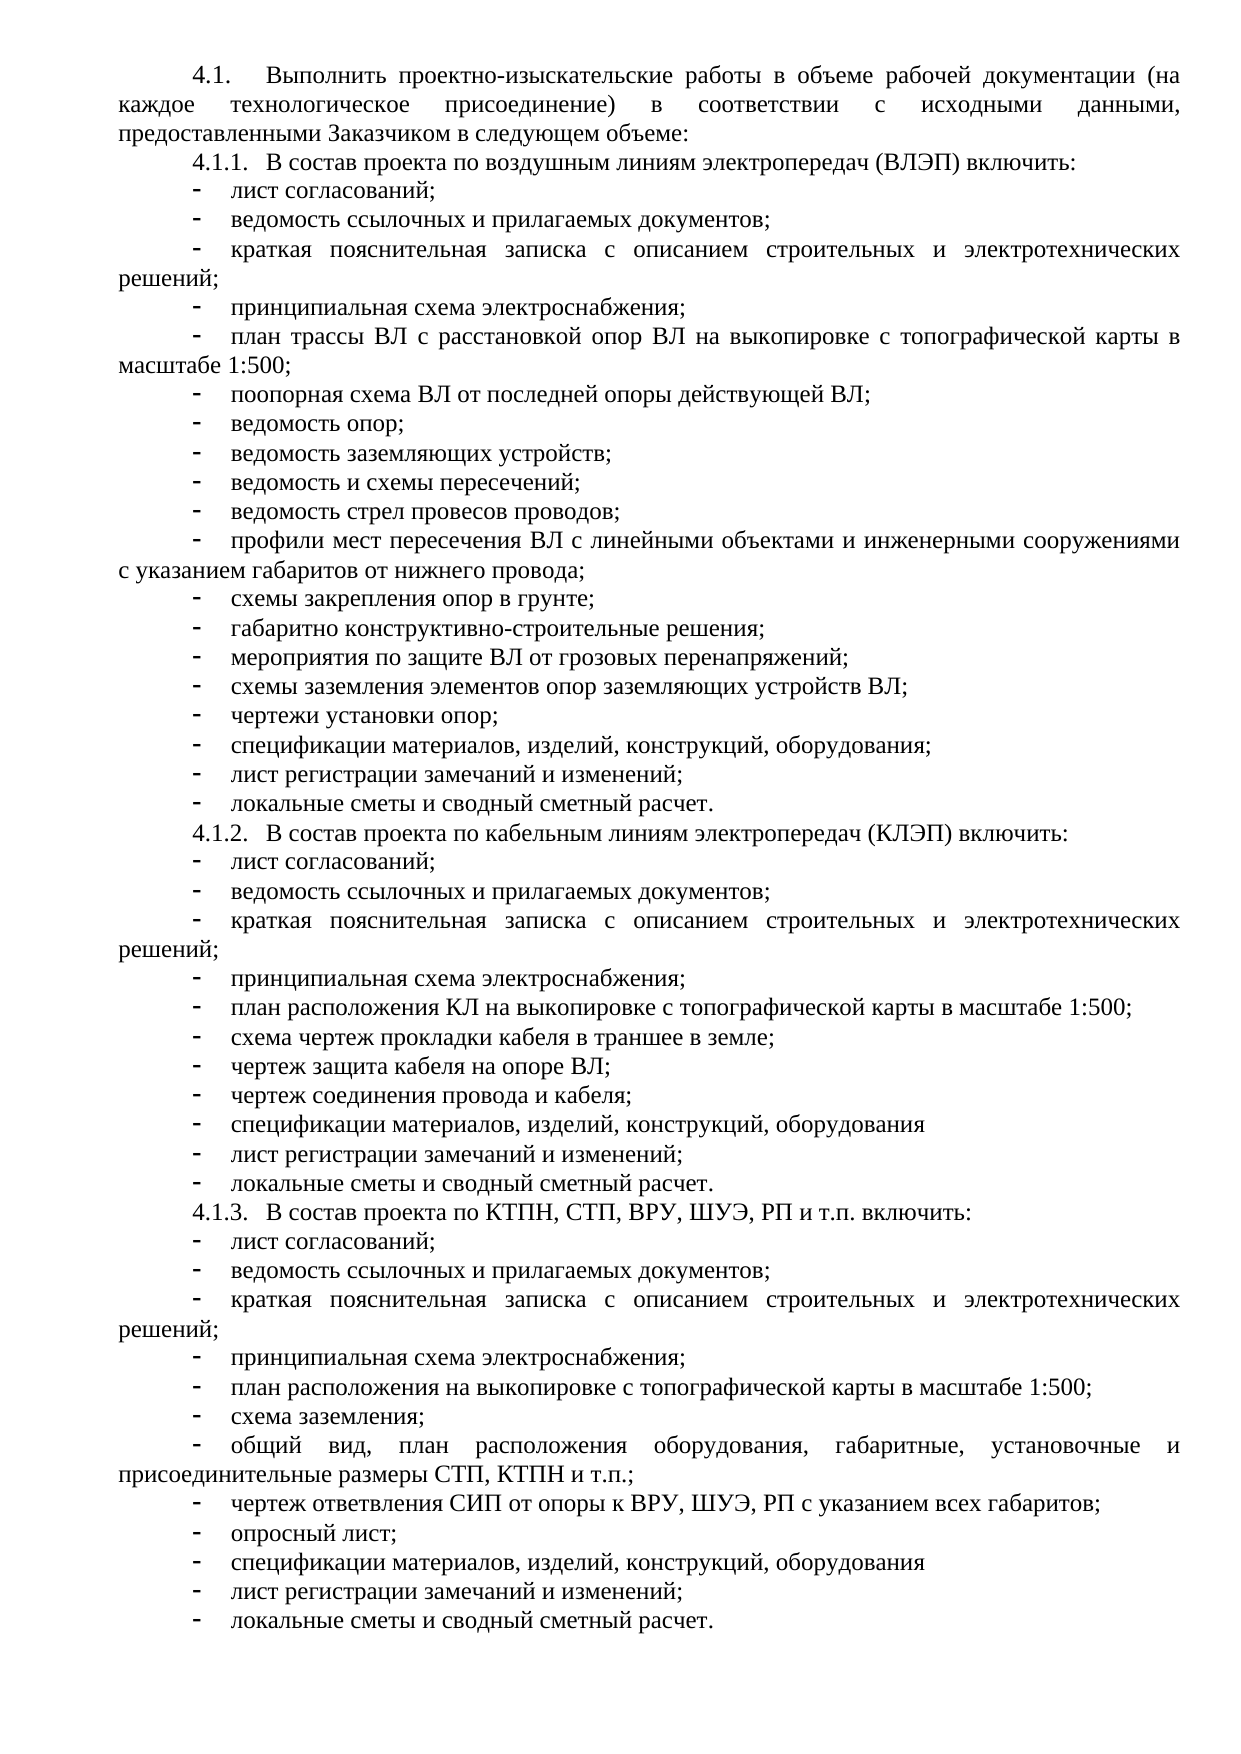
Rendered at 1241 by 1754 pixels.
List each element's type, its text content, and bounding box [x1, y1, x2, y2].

list чертеж соединения провода и кабеля; [118, 1080, 1181, 1109]
list Выполнить проектно-изыскательские работы в объеме рабочей документации (на каждое технологическое присоединение) в соответствии с исходными данными, предоставленными Заказчиком в следующем объеме: [118, 59, 1181, 147]
list спецификации материалов, изделий, конструкций, оборудования; [118, 730, 1181, 759]
list чертеж защита кабеля на опоре ВЛ; [118, 1051, 1181, 1080]
list ведомость ссылочных и прилагаемых документов; [118, 204, 1181, 234]
list схема чертеж прокладки кабеля в траншее в земле; [118, 1022, 1181, 1051]
list мероприятия по защите ВЛ от грозовых перенапряжений; [118, 642, 1181, 671]
list схемы заземления элементов опор заземляющих устройств ВЛ; [118, 671, 1181, 701]
list В состав проекта по КТПН, СТП, ВРУ, ШУЭ, РП и т.п. включить: [118, 1197, 1181, 1226]
list профили мест пересечения ВЛ с линейными объектами и инженерными сооружениями с указанием габаритов от нижнего провода; [118, 526, 1181, 583]
list ведомость стрел провесов проводов; [118, 496, 1181, 526]
list краткая пояснительная записка с описанием строительных и электротехнических решений; [118, 234, 1181, 292]
list лист регистрации замечаний и изменений; [118, 1576, 1181, 1605]
list принципиальная схема электроснабжения; [118, 1342, 1181, 1372]
list ведомость и схемы пересечений; [118, 467, 1181, 496]
list чертежи установки опор; [118, 701, 1181, 730]
list В состав проекта по кабельным линиям электропередач (КЛЭП) включить: [118, 818, 1181, 846]
list спецификации материалов, изделий, конструкций, оборудования [118, 1547, 1181, 1576]
list опросный лист; [118, 1518, 1181, 1547]
list поопорная схема ВЛ от последней опоры действующей ВЛ; [118, 379, 1181, 408]
list В состав проекта по воздушным линиям электропередач (ВЛЭП) включить: [118, 147, 1181, 175]
list лист согласований; [118, 175, 1181, 204]
list краткая пояснительная записка с описанием строительных и электротехнических решений; [118, 905, 1181, 963]
list лист регистрации замечаний и изменений; [118, 1139, 1181, 1168]
list схема заземления; [118, 1401, 1181, 1430]
list лист согласований; [118, 846, 1181, 876]
list принципиальная схема электроснабжения; [118, 963, 1181, 992]
list план трассы ВЛ с расстановкой опор ВЛ на выкопировке с топографической карты в масштабе 1:500; [118, 321, 1181, 379]
list краткая пояснительная записка с описанием строительных и электротехнических решений; [118, 1284, 1181, 1342]
list габаритно конструктивно-строительные решения; [118, 613, 1181, 642]
list чертеж ответвления СИП от опоры к ВРУ, ШУЭ, РП с указанием всех габаритов; [118, 1488, 1181, 1518]
list план расположения на выкопировке с топографической карты в масштабе 1:500; [118, 1372, 1181, 1401]
list план расположения КЛ на выкопировке с топографической карты в масштабе 1:500; [118, 992, 1181, 1022]
list ведомость опор; [118, 408, 1181, 438]
list схемы закрепления опор в грунте; [118, 583, 1181, 613]
list ведомость ссылочных и прилагаемых документов; [118, 876, 1181, 905]
list спецификации материалов, изделий, конструкций, оборудования [118, 1109, 1181, 1139]
list лист согласований; [118, 1226, 1181, 1255]
list общий вид, план расположения оборудования, габаритные, установочные и присоединительные размеры СТП, КТПН и т.п.; [118, 1430, 1181, 1488]
list лист регистрации замечаний и изменений; [118, 759, 1181, 788]
list ведомость ссылочных и прилагаемых документов; [118, 1255, 1181, 1284]
list локальные сметы и сводный сметный расчет. [118, 788, 1181, 818]
list локальные сметы и сводный сметный расчет. [118, 1168, 1181, 1197]
list ведомость заземляющих устройств; [118, 438, 1181, 467]
list локальные сметы и сводный сметный расчет. [118, 1605, 1181, 1635]
list принципиальная схема электроснабжения; [118, 292, 1181, 321]
